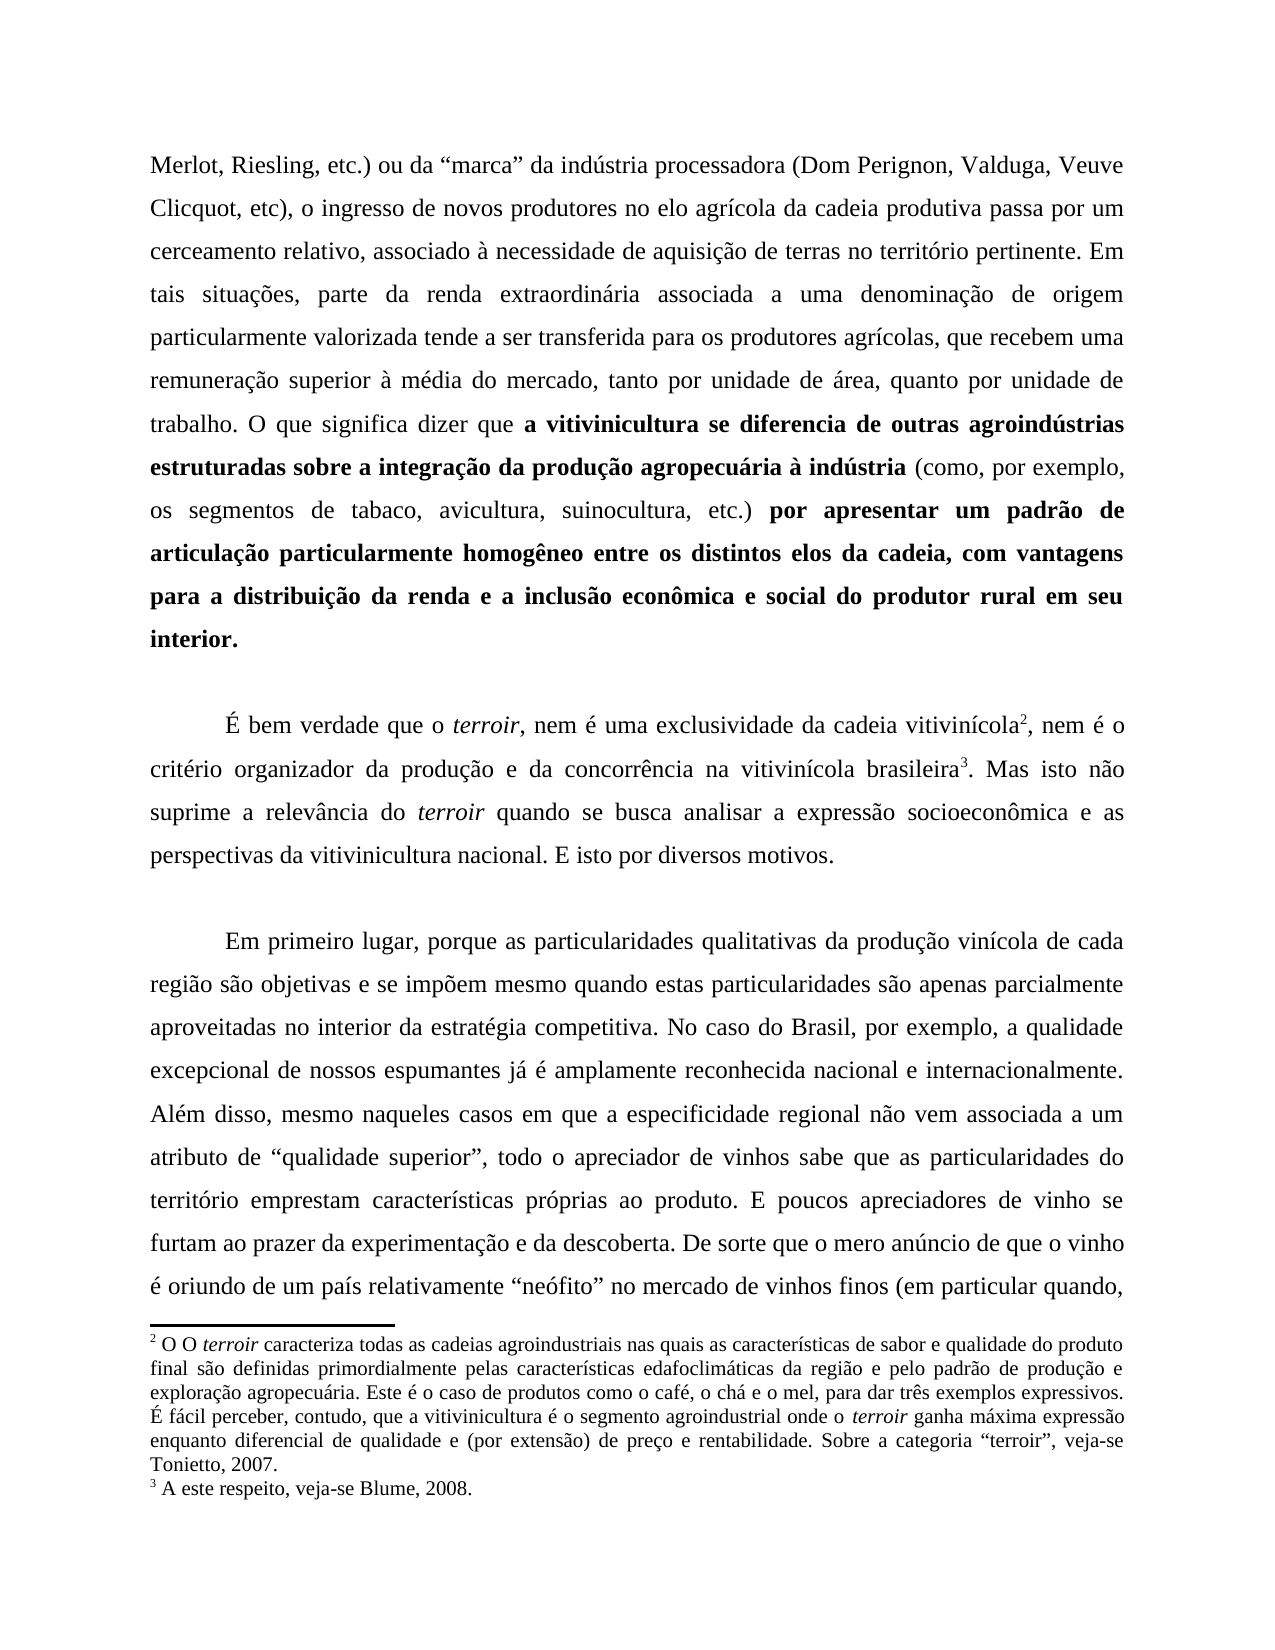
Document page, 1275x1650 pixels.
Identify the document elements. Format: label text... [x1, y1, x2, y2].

text É bem verdade que o terroir, nem é uma exclusividade da cadeia vitivinícola, nem é o critério organizador da produção e da concorrência na vitivinícola brasileira. Mas isto não suprime a relevância do terroir quando se busca analisar a expressão socioeconômica e as perspectivas da vitivinicultura nacional. E isto por diversos motivos. [150, 711, 1125, 869]
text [150, 926, 1125, 1300]
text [150, 150, 1125, 653]
